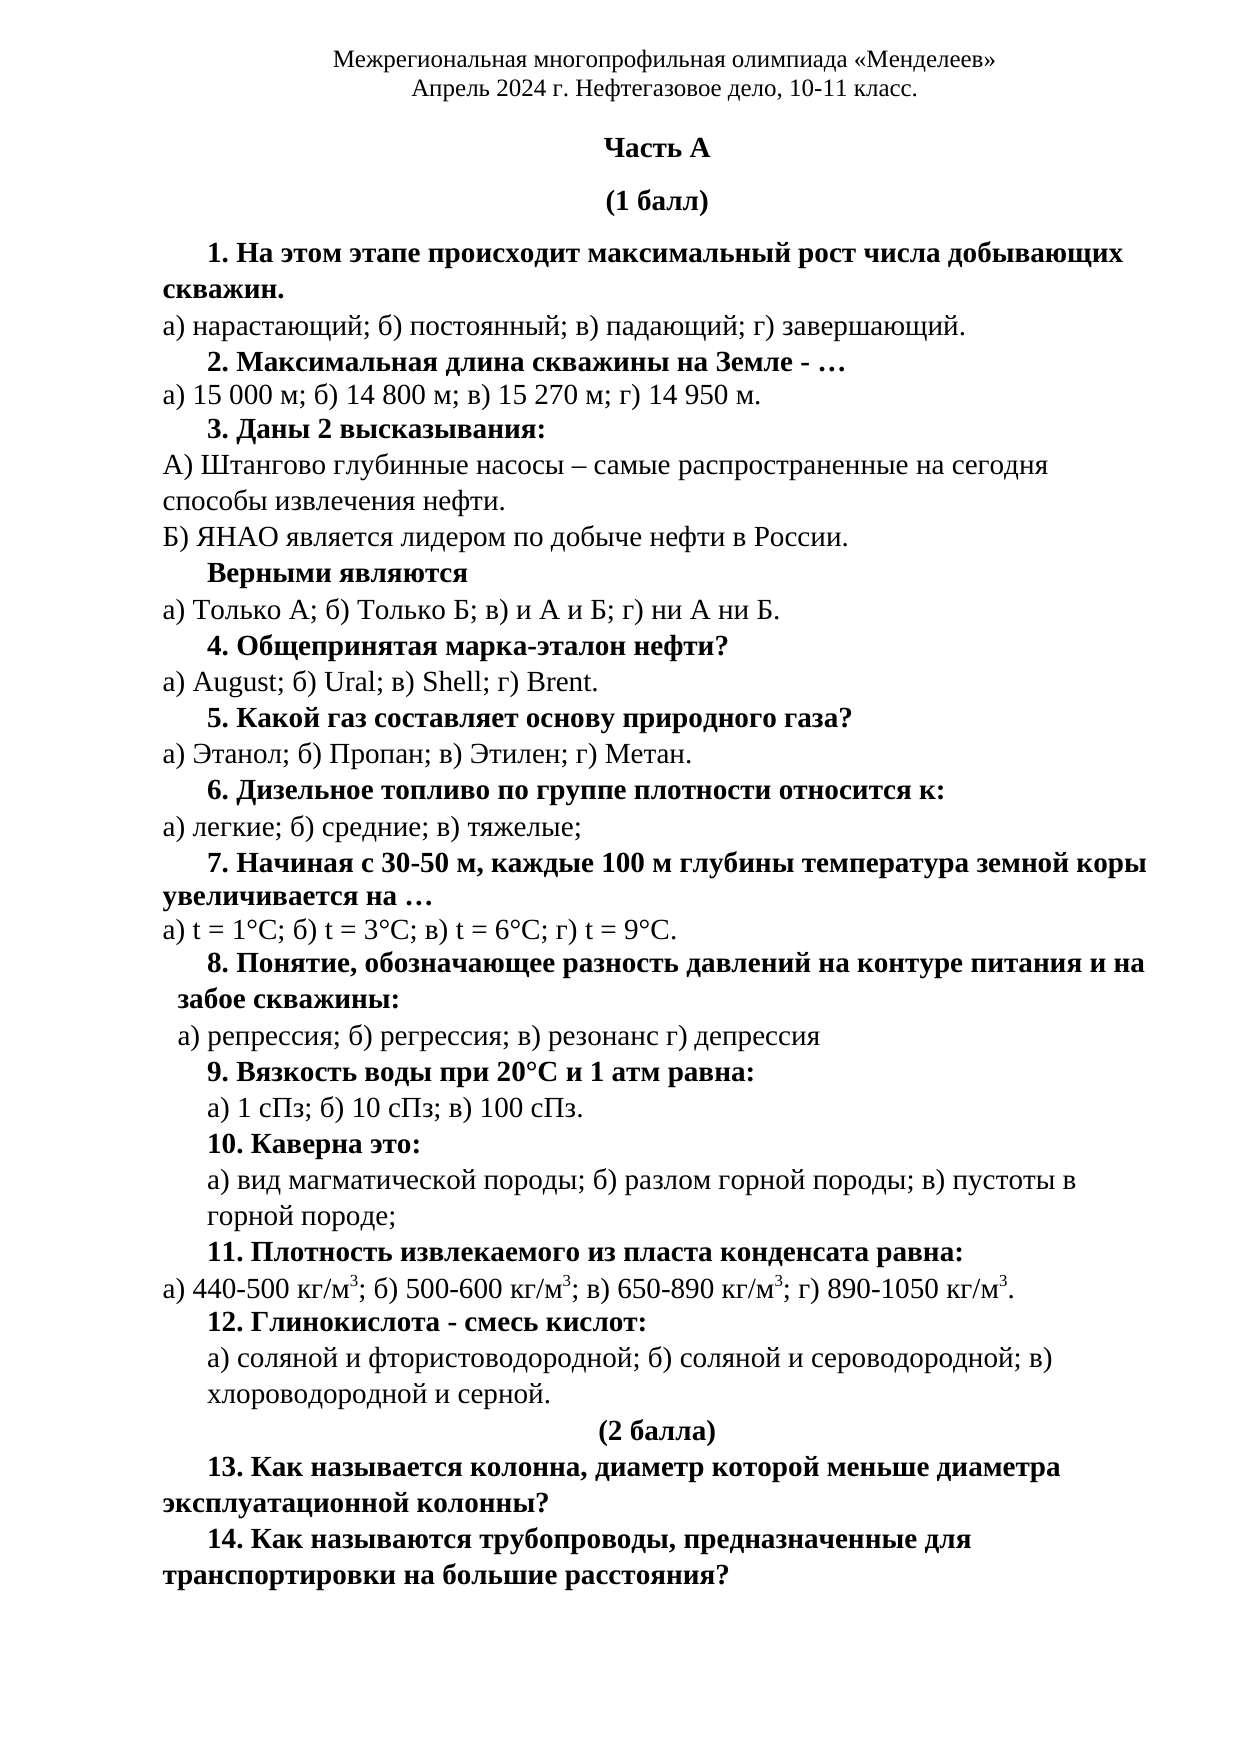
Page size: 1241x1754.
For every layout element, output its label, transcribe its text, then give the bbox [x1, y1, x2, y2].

text 13. Как называется колонна, диаметр которой меньше диаметра эксплуатационной колонны? [162, 1449, 1152, 1518]
text Верными являются [162, 556, 1152, 589]
text 3. Даны 2 высказывания: [162, 411, 1152, 444]
text а) 440-500 кг/м3; б) 500-600 кг/м3; в) 650-890 кг/м3; г) 890-1050 кг/м3. [162, 1271, 1152, 1304]
text 2. Максимальная длина скважины на Земле - … [162, 344, 1152, 377]
text 11. Плотность извлекаемого из пласта конденсата равна: [162, 1234, 1152, 1268]
text а) Только А; б) Только Б; в) и А и Б; г) ни А ни Б. [162, 592, 1152, 625]
text Б) ЯНАО является лидером по добыче нефти в России. [162, 519, 1152, 553]
text а) August; б) Ural; в) Shell; г) Brent. [162, 664, 1152, 698]
text (2 балла) [162, 1413, 1152, 1446]
text 7. Начиная с 30-50 м, каждые 100 м глубины температура земной коры увеличивается на … [162, 845, 1152, 912]
text а) репрессия; б) регрессия; в) резонанс г) депрессия [177, 1018, 1152, 1051]
text а) легкие; б) средние; в) тяжелые; [162, 809, 1152, 842]
text а) соляной и фтористоводородной; б) соляной и сероводородной; в) хлороводородной и серной. [207, 1340, 1152, 1410]
text а) Этанол; б) Пропан; в) Этилен; г) Метан. [162, 736, 1152, 770]
text 8. Понятие, обозначающее разность давлений на контуре питания и на забое скважины: [177, 945, 1152, 1015]
text Часть А [162, 130, 1152, 163]
text 4. Общепринятая марка-эталон нефти? [162, 628, 1152, 661]
text а) нарастающий; б) постоянный; в) падающий; г) завершающий. [162, 308, 1152, 341]
text 9. Вязкость воды при 20°С и 1 атм равна: [162, 1054, 1152, 1087]
text а) t = 1°С; б) t = 3°С; в) t = 6°С; г) t = 9°С. [162, 912, 1152, 945]
text а) 1 сПз; б) 10 сПз; в) 100 сПз. [162, 1090, 1152, 1123]
text 5. Какой газ составляет основу природного газа? [162, 700, 1152, 734]
text а) вид магматической породы; б) разлом горной породы; в) пустоты в горной породе; [207, 1162, 1152, 1232]
text А) Штангово глубинные насосы – самые распространенные на сегодня способы извлечения нефти. [162, 447, 1152, 517]
text (1 балл) [162, 183, 1152, 216]
text 14. Как называются трубопроводы, предназначенные для транспортировки на большие расстояния? [162, 1521, 1152, 1591]
list На этом этапе происходит максимальный рост числа добывающих скважин. [162, 236, 1152, 305]
text а) 15 000 м; б) 14 800 м; в) 15 270 м; г) 14 950 м. [162, 377, 1152, 411]
text 10. Каверна это: [207, 1126, 1152, 1160]
text 6. Дизельное топливо по группе плотности относится к: [162, 772, 1152, 806]
text 12. Глинокислота - смесь кислот: [207, 1304, 1152, 1338]
